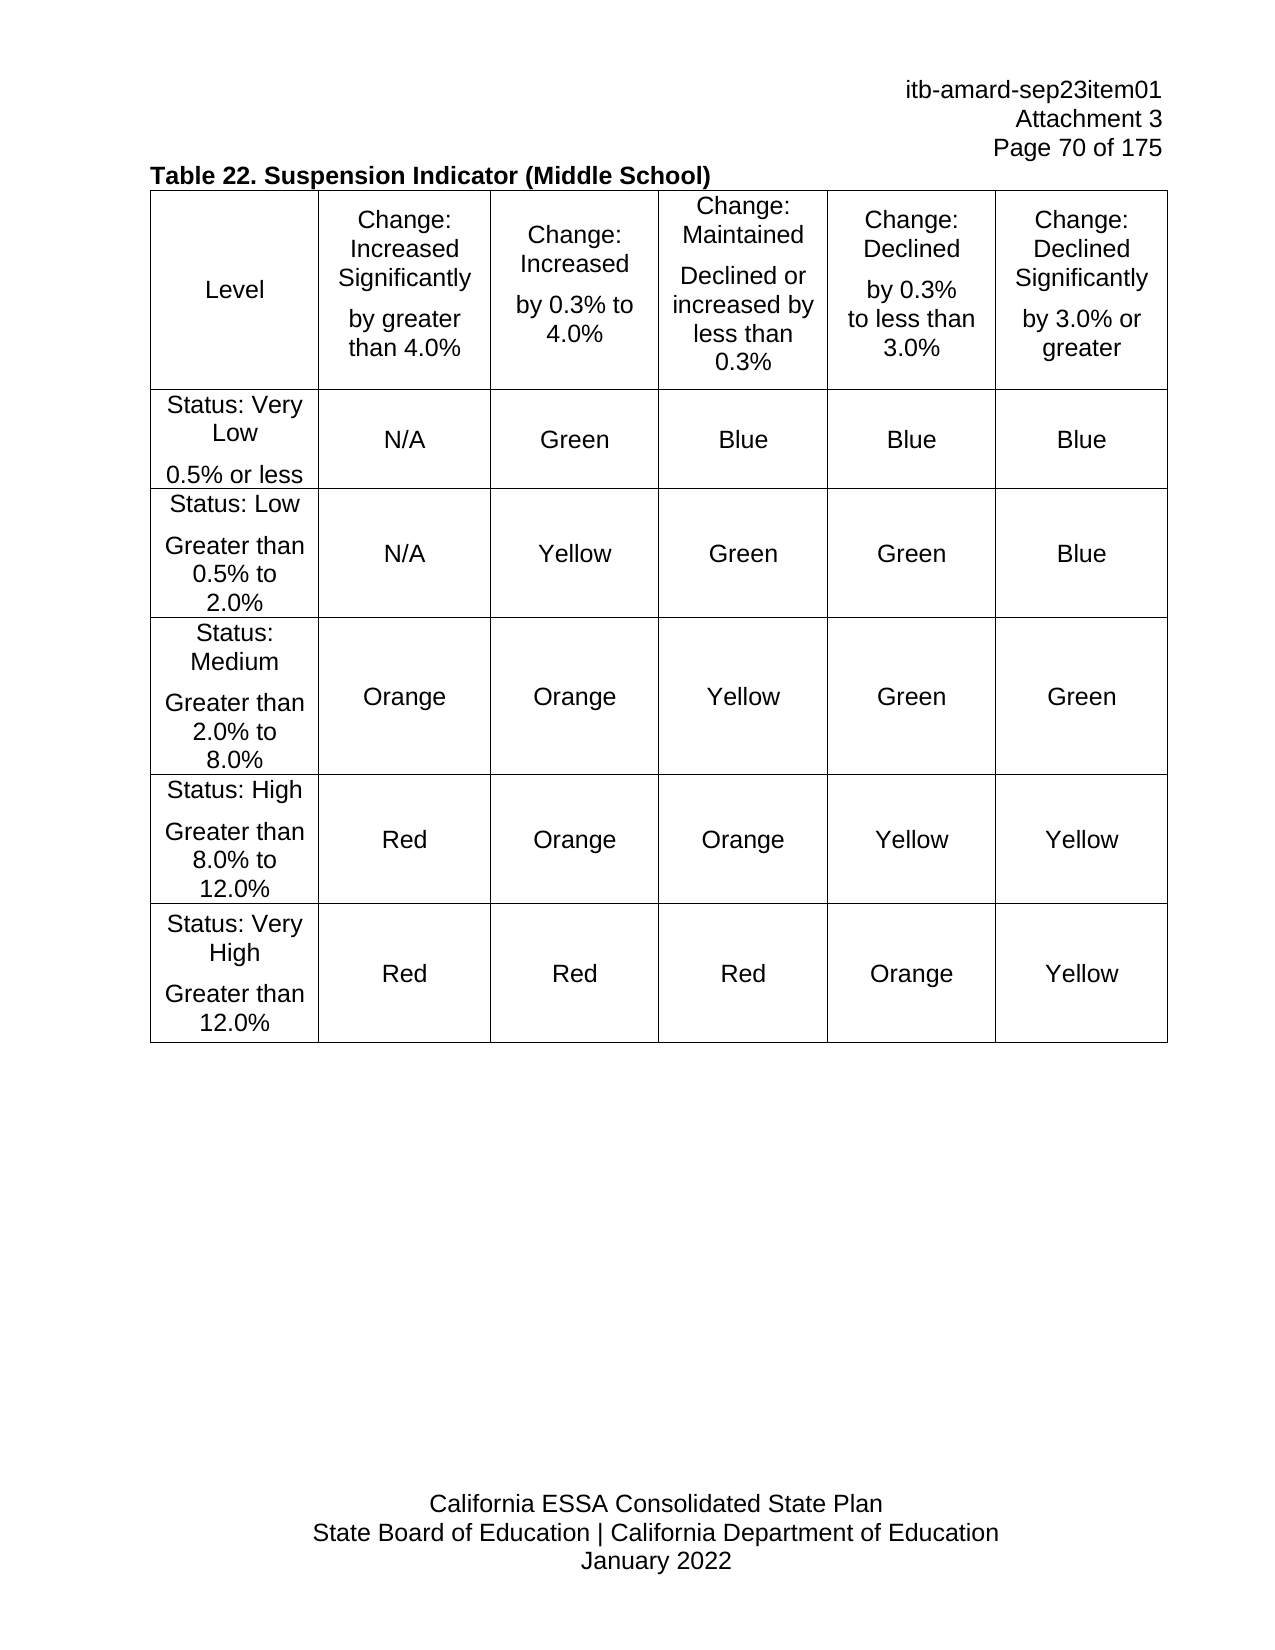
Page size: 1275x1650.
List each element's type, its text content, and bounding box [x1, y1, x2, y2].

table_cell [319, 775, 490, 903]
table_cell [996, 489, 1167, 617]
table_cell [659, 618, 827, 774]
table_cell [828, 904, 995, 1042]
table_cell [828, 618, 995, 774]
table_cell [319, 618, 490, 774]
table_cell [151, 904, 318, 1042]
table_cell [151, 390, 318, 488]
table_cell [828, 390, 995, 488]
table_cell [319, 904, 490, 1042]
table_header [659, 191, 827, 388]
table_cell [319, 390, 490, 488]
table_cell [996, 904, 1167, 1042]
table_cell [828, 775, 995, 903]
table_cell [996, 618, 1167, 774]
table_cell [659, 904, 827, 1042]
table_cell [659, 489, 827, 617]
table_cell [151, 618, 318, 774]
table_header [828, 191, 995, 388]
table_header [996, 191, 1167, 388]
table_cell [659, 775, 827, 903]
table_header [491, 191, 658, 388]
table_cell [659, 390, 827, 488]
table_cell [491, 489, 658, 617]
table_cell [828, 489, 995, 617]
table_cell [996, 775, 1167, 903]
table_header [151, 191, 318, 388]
text Table 22. Suspension Indicator (Middle School) [150, 161, 1162, 190]
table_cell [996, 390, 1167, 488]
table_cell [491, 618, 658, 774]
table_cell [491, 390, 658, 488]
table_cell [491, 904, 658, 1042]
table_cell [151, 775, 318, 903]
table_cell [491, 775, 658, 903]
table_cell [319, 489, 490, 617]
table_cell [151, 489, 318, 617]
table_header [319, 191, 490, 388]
